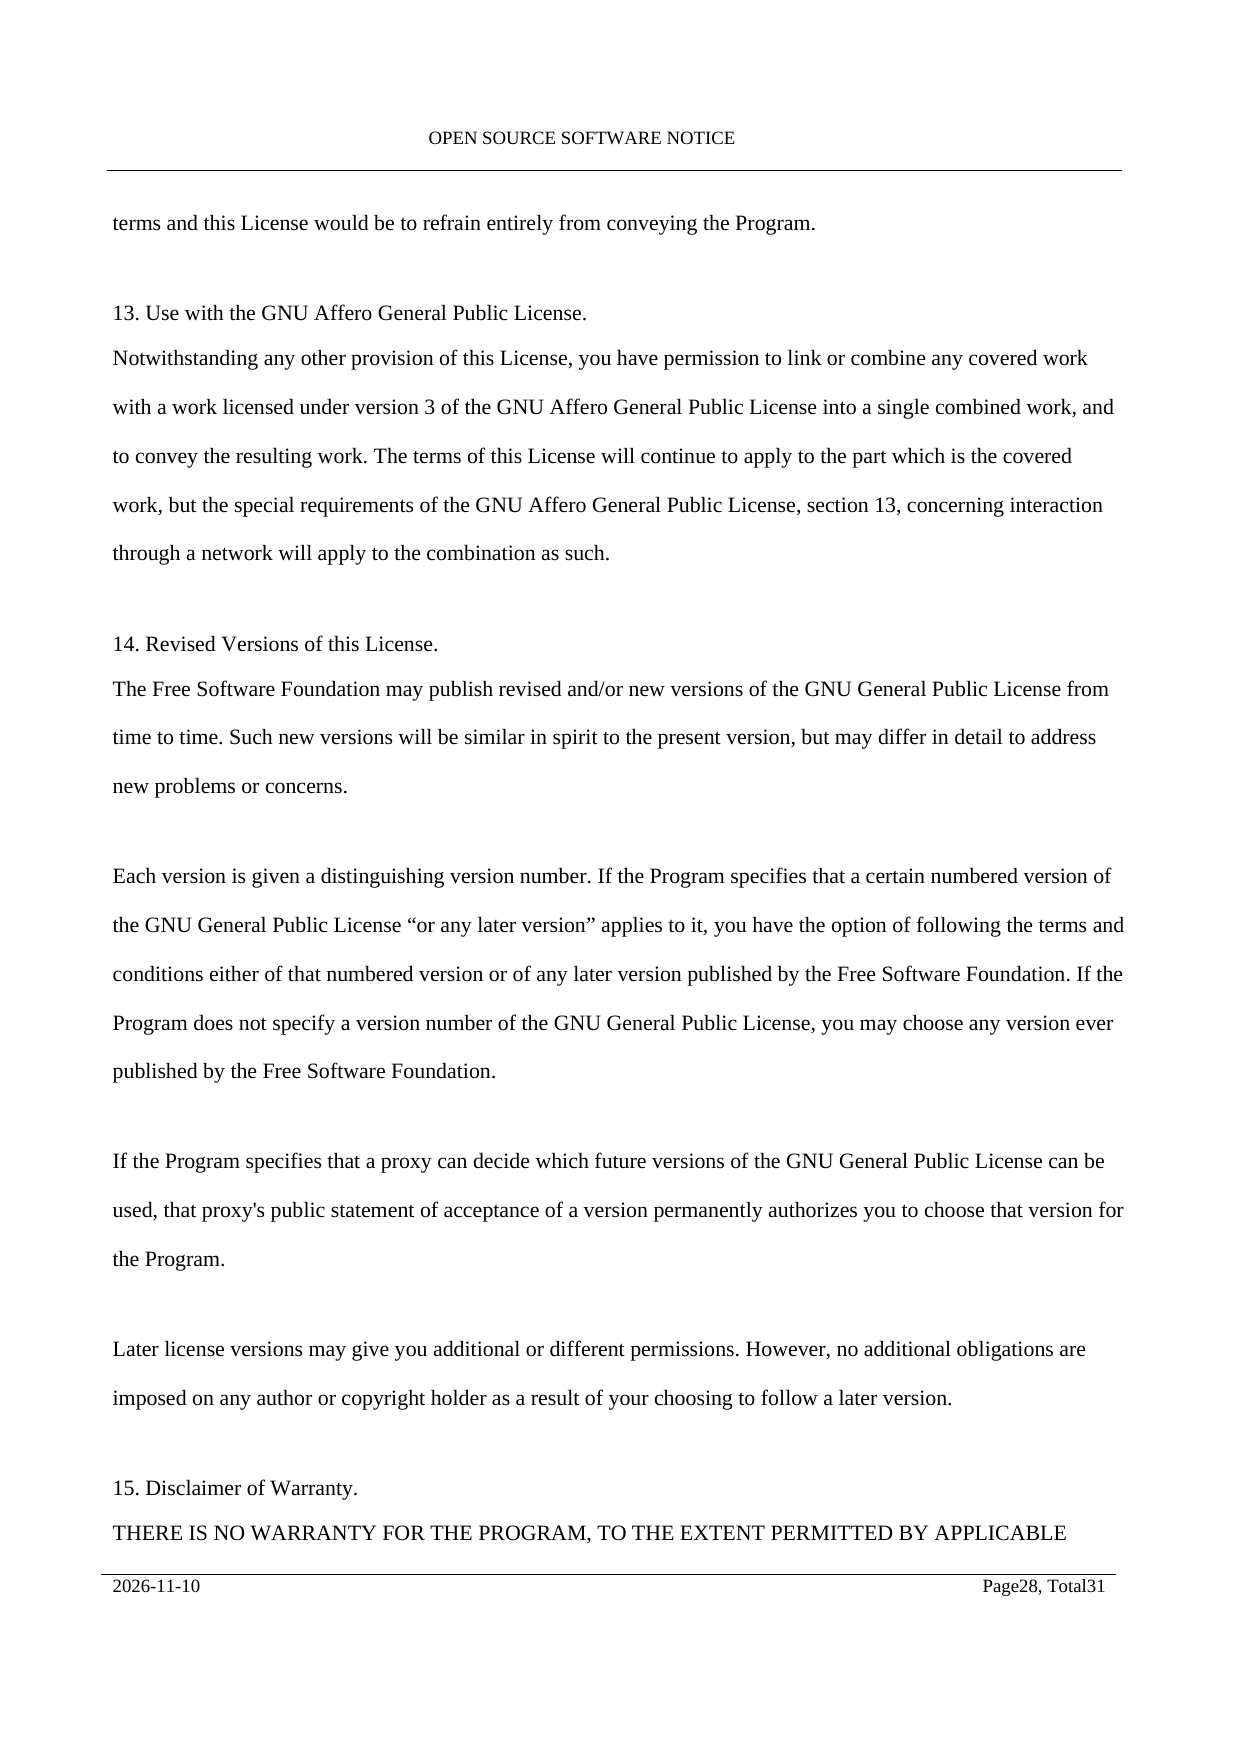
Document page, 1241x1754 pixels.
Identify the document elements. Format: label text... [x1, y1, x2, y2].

text 15. Disclaimer of Warranty. [112, 1472, 1128, 1504]
text 14. Revised Versions of this License. [112, 627, 1128, 659]
text Each version is given a distinguishing version number. If the Program specifies that a certain numbered version of the GNU General Public License “or any later version” applies to it, you have the option of following the terms and conditions either of that numbered version or of any later version published by the Free Software Foundation. If the Program does not specify a version number of the GNU General Public License, you may choose any version ever published by the Free Software Foundation. [112, 860, 1128, 1087]
text Later license versions may give you additional or different permissions. However, no additional obligations are imposed on any author or copyright holder as a result of your choosing to follow a later version. [112, 1333, 1128, 1414]
text The Free Software Foundation may publish revised and/or new versions of the GNU General Public License from time to time. Such new versions will be similar in spirit to the present version, but may differ in detail to address new problems or concerns. [112, 672, 1128, 802]
text Notwithstanding any other provision of this License, you have permission to link or combine any covered work with a work licensed under version 3 of the GNU Affero General Public License into a single combined work, and to convey the resulting work. The terms of this License will continue to apply to the part which is the covered work, but the special requirements of the GNU Affero General Public License, section 13, concerning interaction through a network will apply to the combination as such. [112, 342, 1128, 569]
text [112, 1517, 1128, 1549]
text 13. Use with the GNU Affero General Public License. [112, 297, 1128, 329]
text If the Program specifies that a proxy can decide which future versions of the GNU General Public License can be used, that proxy's public statement of acceptance of a version permanently authorizes you to choose that version for the Program. [112, 1145, 1128, 1275]
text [112, 206, 1128, 239]
